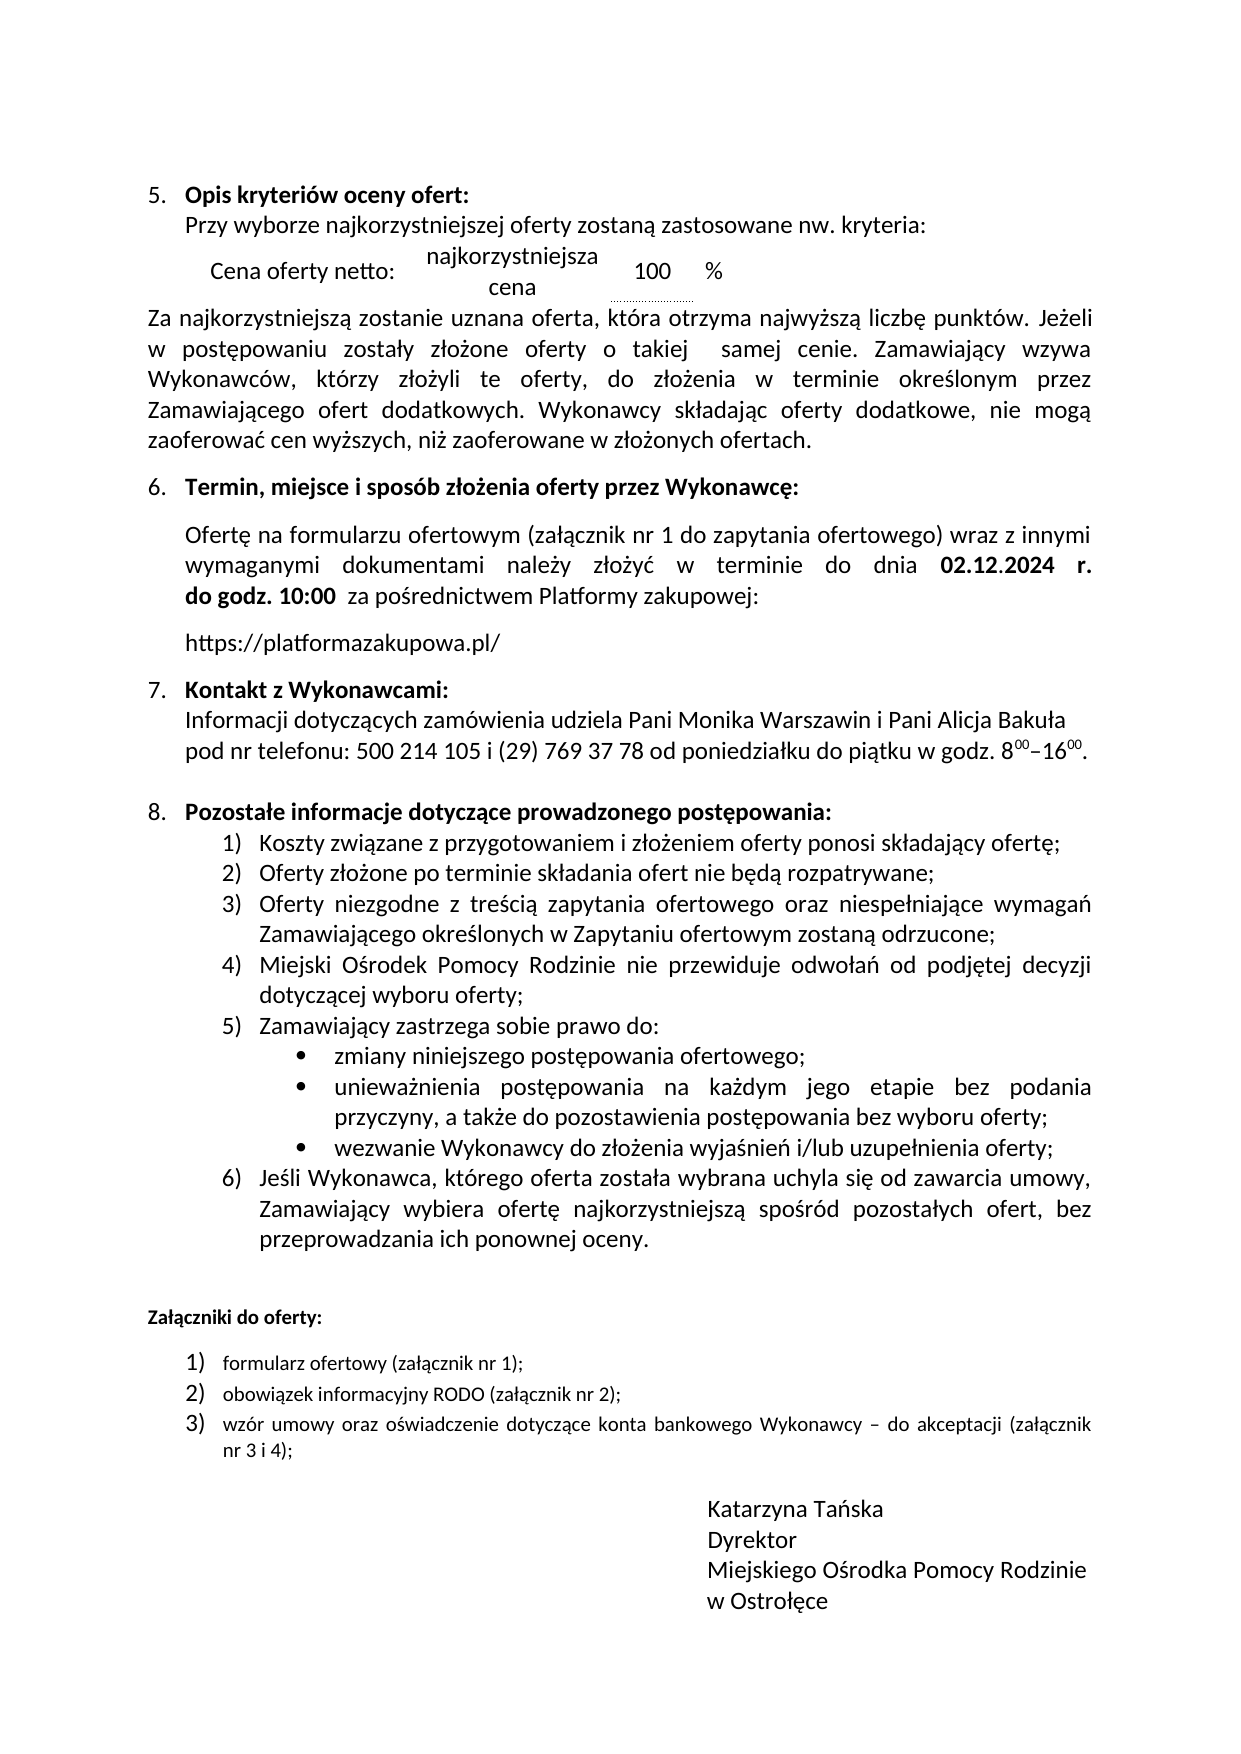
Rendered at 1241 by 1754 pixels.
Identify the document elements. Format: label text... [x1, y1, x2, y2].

list Opis kryteriów oceny ofert: [148, 179, 1092, 210]
list Katarzyna Tańska [148, 1494, 1092, 1524]
text Załączniki do oferty: [148, 1304, 1092, 1329]
list Koszty związane z przygotowaniem i złożeniem oferty ponosi składający ofertę; [222, 827, 1092, 857]
list Informacji dotyczących zamówienia udziela Pani Monika Warszawin i Pani Alicja Bakuła [185, 705, 1092, 735]
table_header najkorzystniejsza cena [414, 240, 611, 301]
list Kontakt z Wykonawcami: [148, 674, 1092, 705]
text Ofertę na formularzu ofertowym (załącznik nr 1 do zapytania ofertowego) wraz z innymi wymaganymi dokumentami należy złożyć w terminie do dnia 02.12.2024 r. do godz. 10:00 za pośrednictwem Platformy zakupowej: [185, 519, 1092, 610]
table_header Cena oferty netto: [192, 240, 413, 301]
table_header % [694, 240, 729, 301]
list Dyrektor [148, 1524, 1092, 1555]
list wzór umowy oraz oświadczenie dotyczące konta bankowego Wykonawcy – do akceptacji (załącznik nr 3 i 4); [185, 1407, 1092, 1463]
list Miejski Ośrodek Pomocy Rodzinie nie przewiduje odwołań od podjętej decyzji dotyczącej wyboru oferty; [222, 949, 1092, 1010]
list obowiązek informacyjny RODO (załącznik nr 2); [185, 1377, 1092, 1407]
list wezwanie Wykonawcy do złożenia wyjaśnień i/lub uzupełnienia oferty; [297, 1132, 1092, 1162]
table_header 100 [611, 240, 693, 301]
list Miejskiego Ośrodka Pomocy Rodzinie w Ostrołęce [148, 1555, 1092, 1616]
list Jeśli Wykonawca, którego oferta została wybrana uchyla się od zawarcia umowy, Zamawiający wybiera ofertę najkorzystniejszą spośród pozostałych ofert, bez przeprowadzania ich ponownej oceny. [222, 1162, 1092, 1254]
list zmiany niniejszego postępowania ofertowego; [297, 1040, 1092, 1071]
text Za najkorzystniejszą zostanie uznana oferta, która otrzyma najwyższą liczbę punktów. Jeżeli w postępowaniu zostały złożone oferty o takiej samej cenie. Zamawiający wzywa Wykonawców, którzy złożyli te oferty, do złożenia w terminie określonym przez Zamawiającego ofert dodatkowych. Wykonawcy składając oferty dodatkowe, nie mogą zaoferować cen wyższych, niż zaoferowane w złożonych ofertach. [148, 302, 1092, 455]
list Pozostałe informacje dotyczące prowadzonego postępowania: [148, 796, 1092, 827]
list Przy wyborze najkorzystniejszej oferty zostaną zastosowane nw. kryteria: [185, 210, 1092, 240]
text https://platformazakupowa.pl/ [185, 627, 1092, 657]
list Oferty złożone po terminie składania ofert nie będą rozpatrywane; [222, 857, 1092, 888]
list unieważnienia postępowania na każdym jego etapie bez podania przyczyny, a także do pozostawienia postępowania bez wyboru oferty; [297, 1071, 1092, 1132]
list formularz ofertowy (załącznik nr 1); [185, 1346, 1092, 1377]
list Zamawiający zastrzega sobie prawo do: [222, 1010, 1092, 1040]
list pod nr telefonu: 500 214 105 i (29) 769 37 78 od poniedziałku do piątku w godz. 800–1600. [185, 735, 1092, 766]
list Oferty niezgodne z treścią zapytania ofertowego oraz niespełniające wymagań Zamawiającego określonych w Zapytaniu ofertowym zostaną odrzucone; [222, 888, 1092, 949]
list Termin, miejsce i sposób złożenia oferty przez Wykonawcę: [148, 472, 1092, 502]
